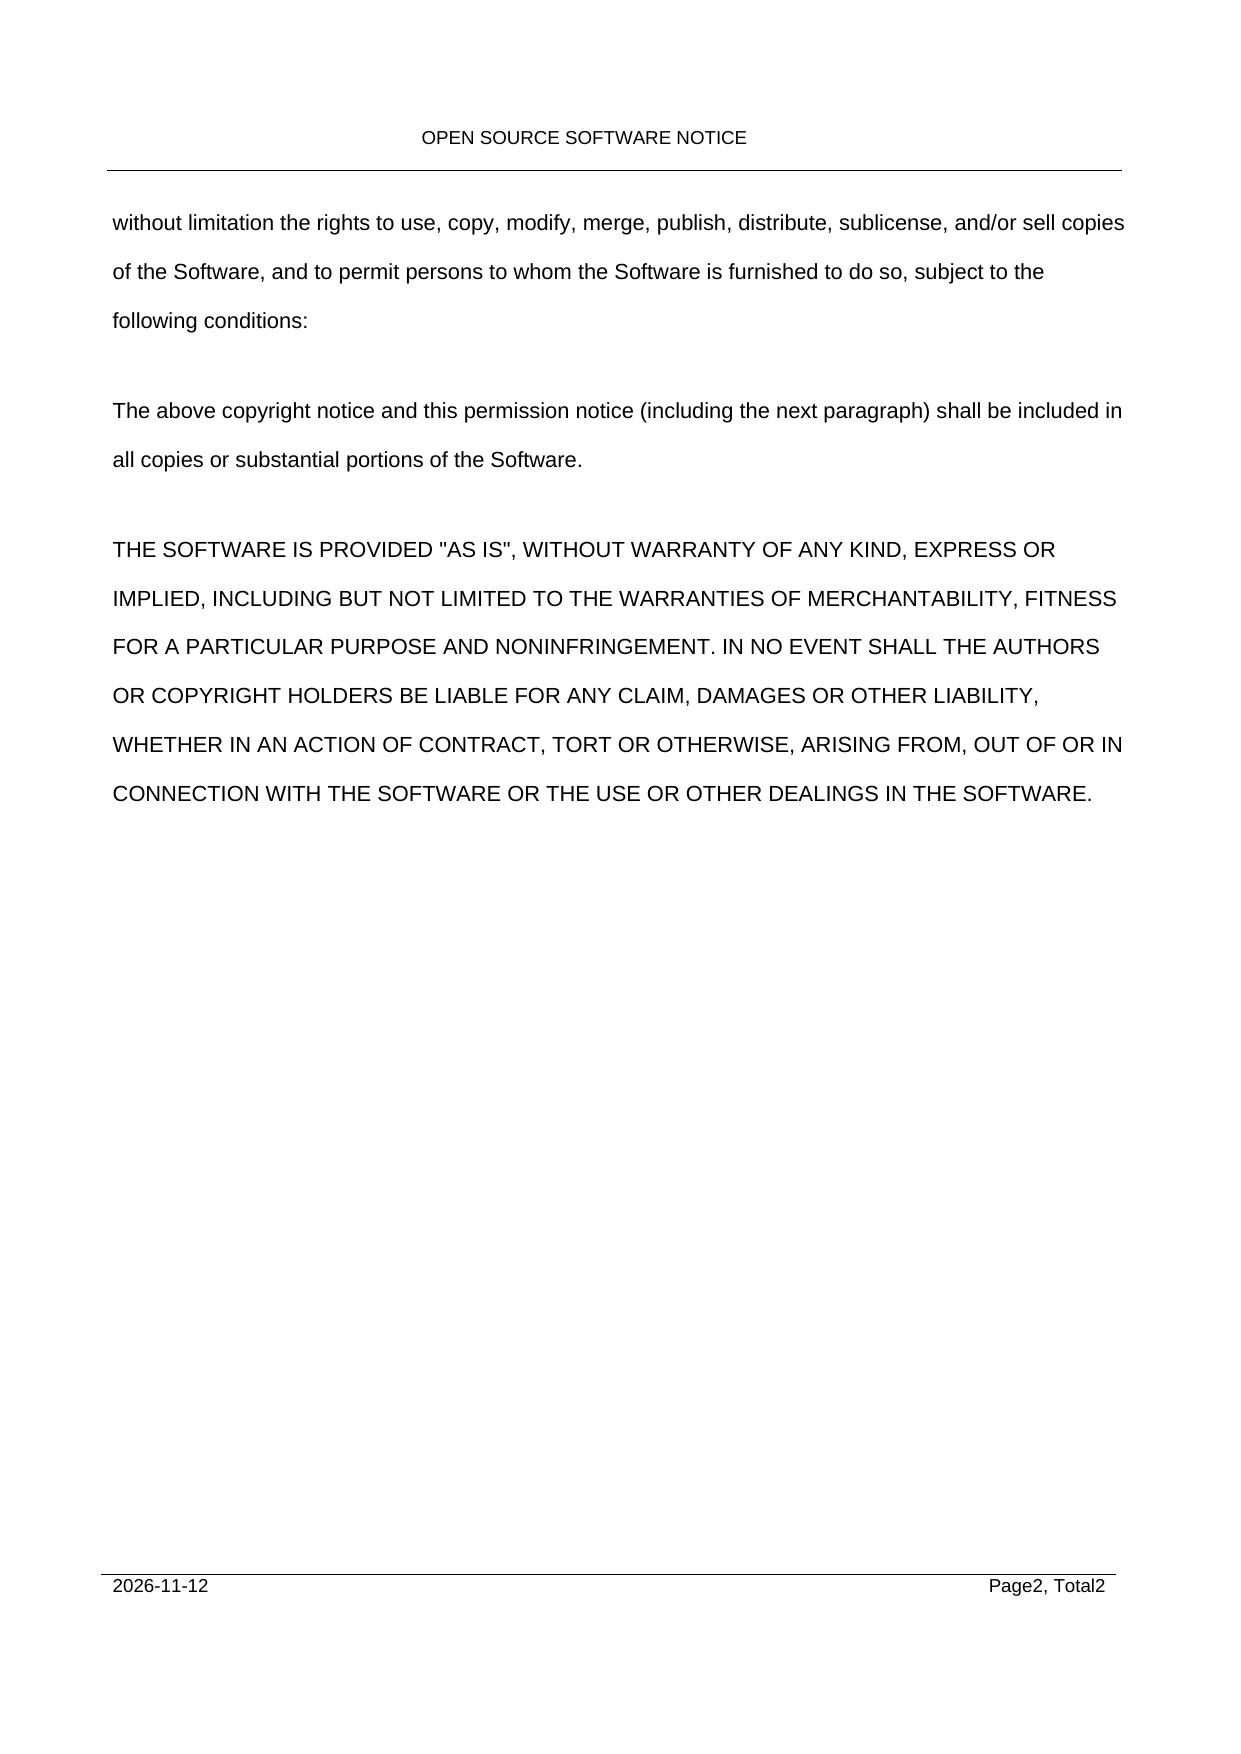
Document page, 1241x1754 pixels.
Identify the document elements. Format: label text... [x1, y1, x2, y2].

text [112, 206, 1128, 336]
text THE SOFTWARE IS PROVIDED "AS IS", WITHOUT WARRANTY OF ANY KIND, EXPRESS OR IMPLIED, INCLUDING BUT NOT LIMITED TO THE WARRANTIES OF MERCHANTABILITY, FITNESS FOR A PARTICULAR PURPOSE AND NONINFRINGEMENT. IN NO EVENT SHALL THE AUTHORS OR COPYRIGHT HOLDERS BE LIABLE FOR ANY CLAIM, DAMAGES OR OTHER LIABILITY, WHETHER IN AN ACTION OF CONTRACT, TORT OR OTHERWISE, ARISING FROM, OUT OF OR IN CONNECTION WITH THE SOFTWARE OR THE USE OR OTHER DEALINGS IN THE SOFTWARE. [112, 533, 1128, 809]
text The above copyright notice and this permission notice (including the next paragraph) shall be included in all copies or substantial portions of the Software. [112, 394, 1128, 475]
